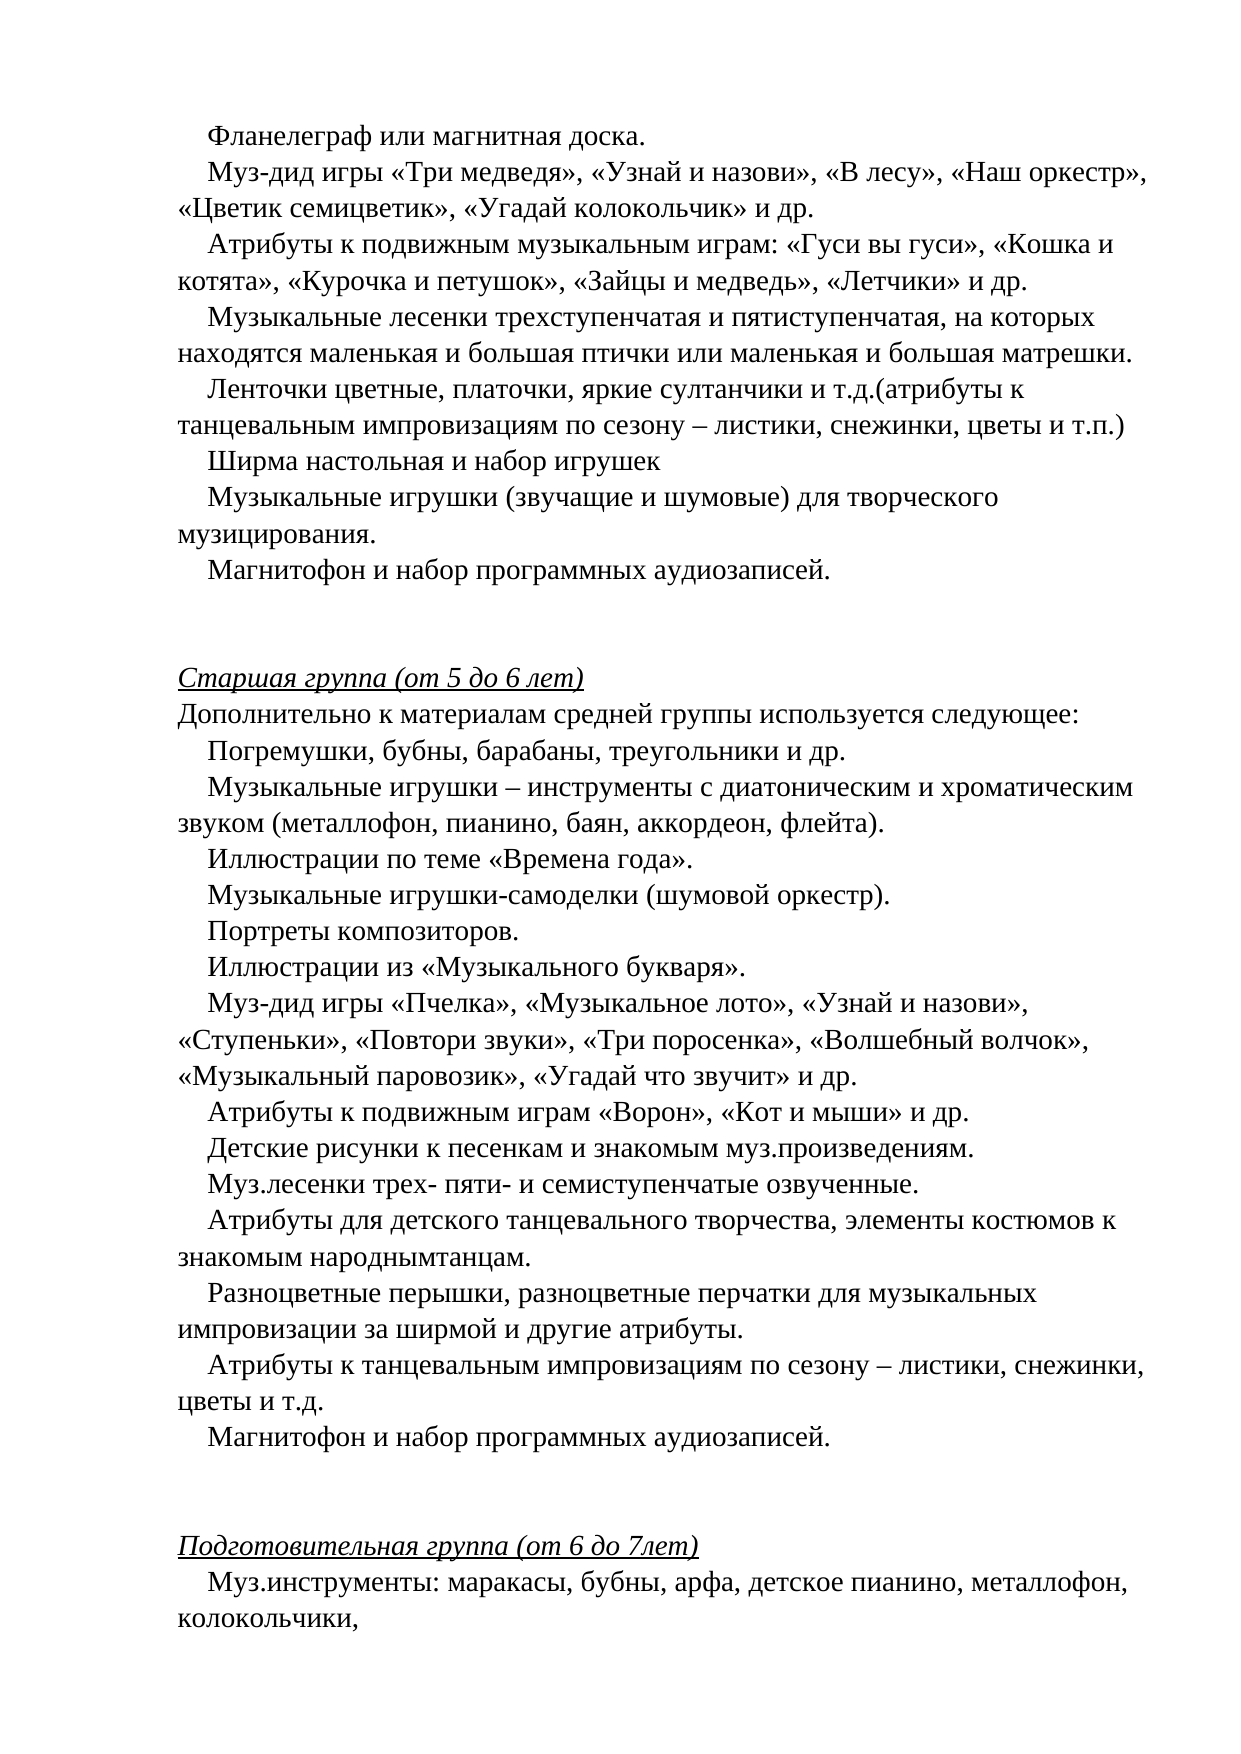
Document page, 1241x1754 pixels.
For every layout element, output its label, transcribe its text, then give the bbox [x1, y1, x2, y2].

text  Атрибуты для детского танцевального творчества, элементы костюмов к знакомым народнымтанцам. [177, 1202, 1152, 1272]
text  Атрибуты к танцевальным импровизациям по сезону – листики, снежинки, цветы и т.д. [177, 1347, 1152, 1417]
text  Муз.лесенки трех- пяти- и семиступенчатые озвученные. [177, 1166, 1152, 1200]
text  Музыкальные лесенки трехступенчатая и пятиступенчатая, на которых находятся маленькая и большая птички или маленькая и большая матрешки. [177, 299, 1152, 368]
text  Иллюстрации из «Музыкального букваря». [177, 949, 1152, 983]
text  Муз.инструменты: маракасы, бубны, арфа, детское пианино, металлофон, колокольчики, [177, 1564, 1152, 1634]
text  Атрибуты к подвижным играм «Ворон», «Кот и мыши» и др. [177, 1094, 1152, 1128]
text  Иллюстрации по теме «Времена года». [177, 841, 1152, 874]
text Старшая группа (от 5 до 6 лет) [177, 660, 1152, 694]
text  Музыкальные игрушки – инструменты с диатоническим и хроматическим звуком (металлофон, пианино, баян, аккордеон, флейта). [177, 769, 1152, 838]
text  Магнитофон и набор программных аудиозаписей. [177, 552, 1152, 585]
text  Фланелеграф или магнитная доска. [177, 118, 1152, 152]
text  Ленточки цветные, платочки, яркие султанчики и т.д.(атрибуты к танцевальным импровизациям по сезону – листики, снежинки, цветы и т.п.) [177, 371, 1152, 441]
text  Разноцветные перышки, разноцветные перчатки для музыкальных импровизации за ширмой и другие атрибуты. [177, 1275, 1152, 1344]
text  Детские рисунки к песенкам и знакомым муз.произведениям. [177, 1130, 1152, 1164]
text  Музыкальные игрушки (звучащие и шумовые) для творческого музицирования. [177, 479, 1152, 549]
text  Муз-дид игры «Три медведя», «Узнай и назови», «В лесу», «Наш оркестр», «Цветик семицветик», «Угадай колокольчик» и др. [177, 154, 1152, 224]
text Дополнительно к материалам средней группы используется следующее: [177, 696, 1152, 730]
text  Муз-дид игры «Пчелка», «Музыкальное лото», «Узнай и назови», «Ступеньки», «Повтори звуки», «Три поросенка», «Волшебный волчок», «Музыкальный паровозик», «Угадай что звучит» и др. [177, 986, 1152, 1091]
text  Ширма настольная и набор игрушек [177, 443, 1152, 477]
text  Портреты композиторов. [177, 913, 1152, 947]
text  Погремушки, бубны, барабаны, треугольники и др. [177, 733, 1152, 766]
text  Атрибуты к подвижным музыкальным играм: «Гуси вы гуси», «Кошка и котята», «Курочка и петушок», «Зайцы и медведь», «Летчики» и др. [177, 227, 1152, 296]
text  Магнитофон и набор программных аудиозаписей. [177, 1419, 1152, 1453]
text Подготовительная группа (от 6 до 7лет) [177, 1528, 1152, 1561]
text  Музыкальные игрушки-самоделки (шумовой оркестр). [177, 877, 1152, 911]
